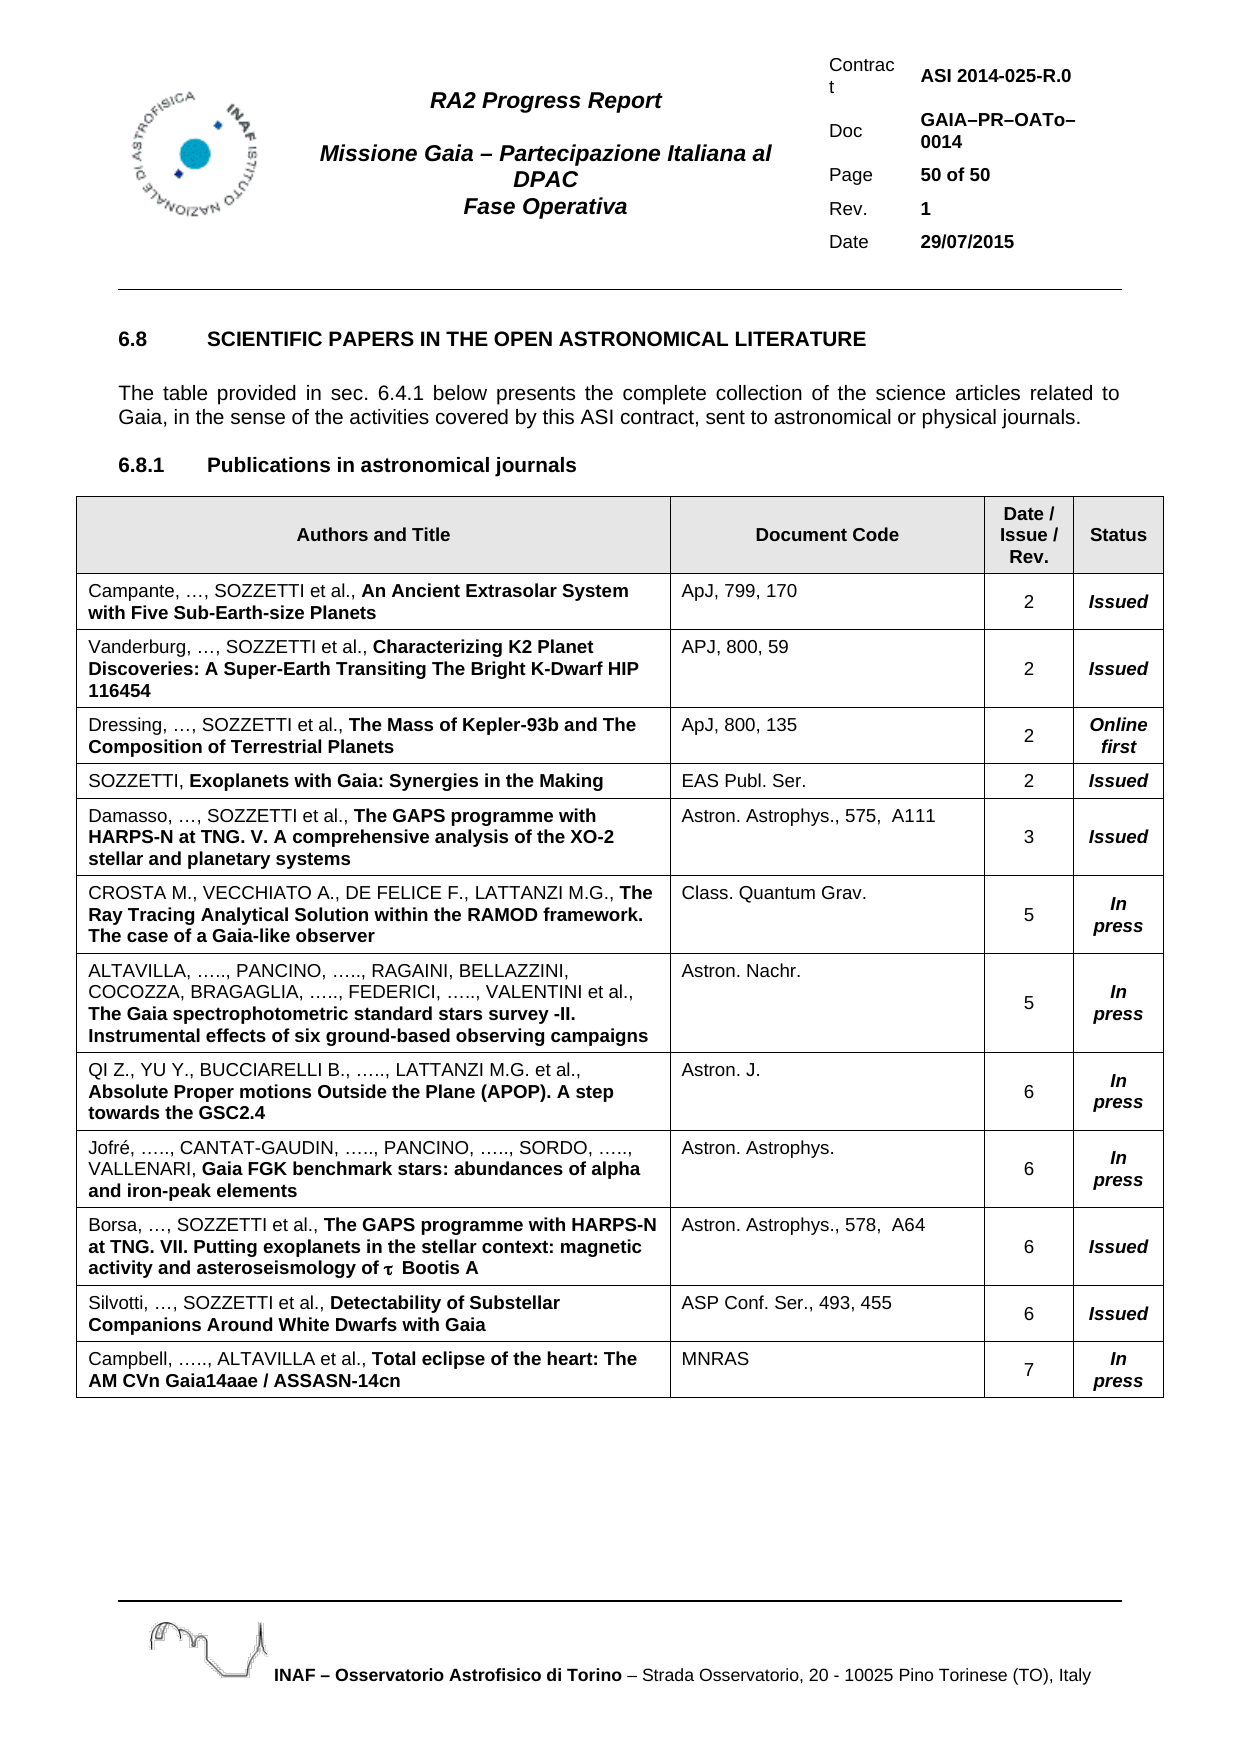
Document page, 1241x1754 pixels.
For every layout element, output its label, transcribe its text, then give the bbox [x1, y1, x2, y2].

subtitle Publications in astronomical journals [118, 453, 1122, 477]
table_cell 6 [985, 1208, 1073, 1285]
table_cell 5 [985, 876, 1073, 953]
table_cell Damasso, …, SOZZETTI et al., The GAPS programme with HARPS-N at TNG. V. A comprehensive analysis of the XO-2 stellar and planetary systems [77, 799, 670, 875]
table_cell 2 [985, 764, 1073, 797]
table_cell Dressing, …, SOZZETTI et al., The Mass of Kepler-93b and The Composition of Terrestrial Planets [77, 708, 670, 763]
table_cell ASP Conf. Ser., 493, 455 [671, 1286, 984, 1341]
table_header Authors and Title [77, 497, 670, 573]
table_cell 2 [985, 708, 1073, 763]
table_cell Campante, …, SOZZETTI et al., An Ancient Extrasolar System with Five Sub-Earth-size Planets [77, 574, 670, 629]
table_cell In press [1074, 1053, 1163, 1129]
table_cell 2 [985, 630, 1073, 707]
table_cell Class. Quantum Grav. [671, 876, 984, 953]
table_cell SOZZETTI, Exoplanets with Gaia: Synergies in the Making [77, 764, 670, 797]
table_cell In press [1074, 1131, 1163, 1207]
table_cell 6 [985, 1131, 1073, 1207]
table_cell In press [1074, 1342, 1163, 1397]
table_cell Astron. Astrophys., 575, A111 [671, 799, 984, 875]
table_cell APJ, 800, 59 [671, 630, 984, 707]
table_cell ApJ, 799, 170 [671, 574, 984, 629]
subtitle SCIENTIFIC PAPERS IN THE OPEN ASTRONOMICAL LITERATURE [118, 326, 1122, 350]
text The table provided in sec. 6.4.1 below presents the complete collection of the science articles related to Gaia, in the sense of the activities covered by this ASI contract, sent to astronomical or physical journals. [118, 381, 1122, 428]
table_cell Issued [1074, 799, 1163, 875]
table_header Status [1074, 497, 1163, 573]
table_cell Issued [1074, 1208, 1163, 1285]
table_cell Silvotti, …, SOZZETTI et al., Detectability of Substellar Companions Around White Dwarfs with Gaia [77, 1286, 670, 1341]
table_cell QI Z., YU Y., BUCCIARELLI B., ….., LATTANZI M.G. et al., Absolute Proper motions Outside the Plane (APOP). A step towards the GSC2.4 [77, 1053, 670, 1129]
table_cell Astron. J. [671, 1053, 984, 1129]
table_cell 6 [985, 1286, 1073, 1341]
table_cell Jofré, ….., CANTAT-GAUDIN, ….., PANCINO, ….., SORDO, ….., VALLENARI, Gaia FGK benchmark stars: abundances of alpha and iron-peak elements [77, 1131, 670, 1207]
table_cell Issued [1074, 1286, 1163, 1341]
table_cell Issued [1074, 764, 1163, 797]
table_cell In press [1074, 876, 1163, 953]
table_cell ApJ, 800, 135 [671, 708, 984, 763]
table_cell Campbell, ….., ALTAVILLA et al., Total eclipse of the heart: The AM CVn Gaia14aae / ASSASN-14cn [77, 1342, 670, 1397]
table_cell Issued [1074, 574, 1163, 629]
table_cell 3 [985, 799, 1073, 875]
table_header Date / Issue / Rev. [985, 497, 1073, 573]
picture [129, 89, 258, 218]
table_cell Astron. Nachr. [671, 954, 984, 1052]
table_cell 6 [985, 1053, 1073, 1129]
table_cell Astron. Astrophys. [671, 1131, 984, 1207]
table_cell Astron. Astrophys., 578, A64 [671, 1208, 984, 1285]
table_cell MNRAS [671, 1342, 984, 1397]
table_cell In press [1074, 954, 1163, 1052]
table_cell Borsa, …, SOZZETTI et al., The GAPS programme with HARPS-N at TNG. VII. Putting exoplanets in the stellar context: magnetic activity and asteroseismology of Bootis A [77, 1208, 670, 1285]
table_cell Issued [1074, 630, 1163, 707]
table_cell 2 [985, 574, 1073, 629]
table_header Document Code [671, 497, 984, 573]
table_cell 5 [985, 954, 1073, 1052]
table_cell ALTAVILLA, ….., PANCINO, ….., RAGAINI, BELLAZZINI, COCOZZA, BRAGAGLIA, ….., FEDERICI, ….., VALENTINI et al., The Gaia spectrophotometric standard stars survey -II. Instrumental effects of six ground-based observing campaigns [77, 954, 670, 1052]
table_cell CROSTA M., VECCHIATO A., DE FELICE F., LATTANZI M.G., The Ray Tracing Analytical Solution within the RAMOD framework. The case of a Gaia-like observer [77, 876, 670, 953]
table_cell EAS Publ. Ser. [671, 764, 984, 797]
table_cell Vanderburg, …, SOZZETTI et al., Characterizing K2 Planet Discoveries: A Super-Earth Transiting The Bright K-Dwarf HIP 116454 [77, 630, 670, 707]
table_cell 7 [985, 1342, 1073, 1397]
table_cell Online first [1074, 708, 1163, 763]
picture [148, 1622, 269, 1682]
